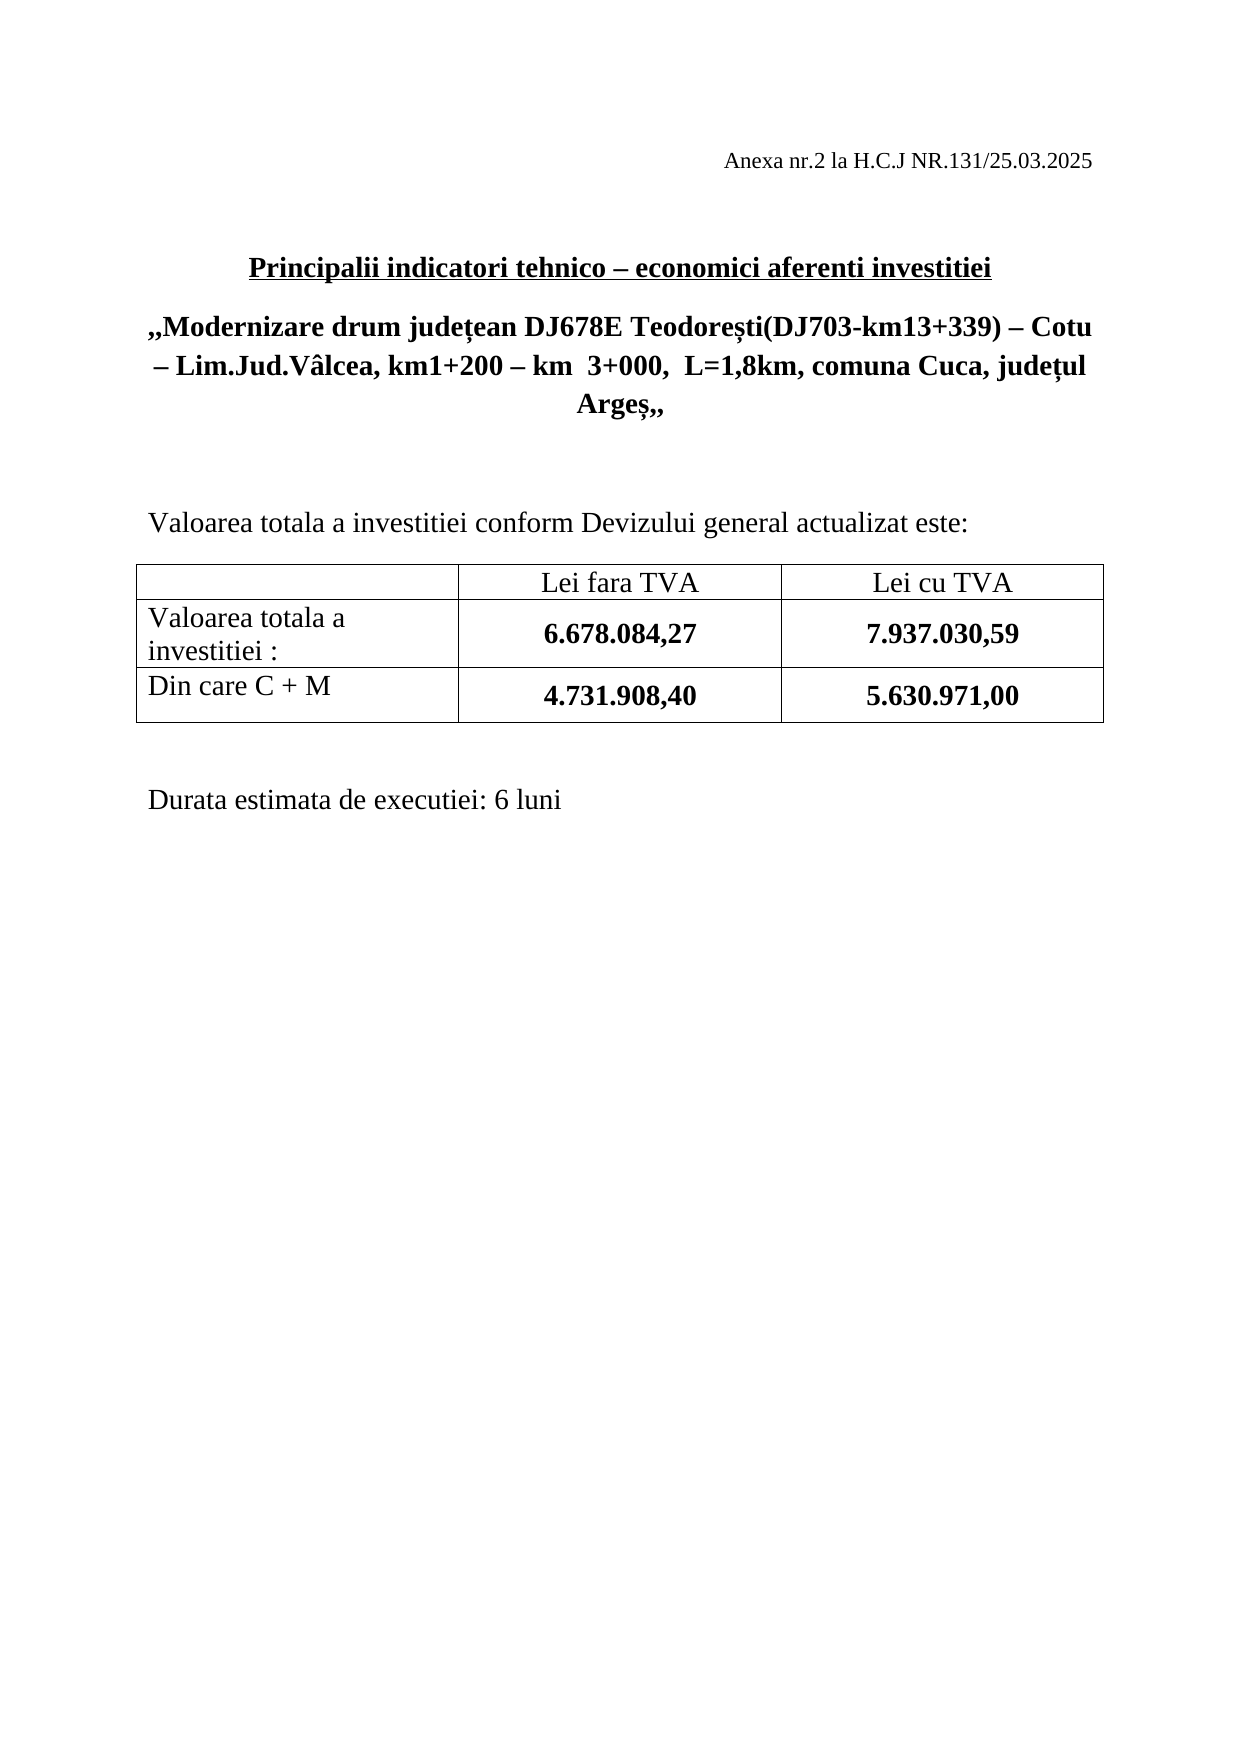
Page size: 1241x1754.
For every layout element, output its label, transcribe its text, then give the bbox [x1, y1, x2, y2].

text Anexa nr.2 la H.C.J NR.131/25.03.2025 [148, 148, 1093, 174]
text ,,Modernizare drum județean DJ678E Teodorești(DJ703-km13+339) – Cotu – Lim.Jud.Vâlcea, km1+200 – km 3+000, L=1,8km, comuna Cuca, județul Argeș,, [148, 309, 1093, 420]
table_cell Din care C + M [137, 668, 458, 722]
table_header Lei cu TVA [782, 565, 1103, 599]
table_cell 6.678.084,27 [459, 600, 781, 667]
table_header Lei fara TVA [459, 565, 781, 599]
text Durata estimata de executiei: 6 luni [148, 782, 1093, 816]
table_cell 7.937.030,59 [782, 600, 1103, 667]
table_cell 5.630.971,00 [782, 668, 1103, 722]
text Principalii indicatori tehnico – economici aferenti investitiei [148, 250, 1093, 283]
table_cell Valoarea totala a investitiei : [137, 600, 458, 667]
text Valoarea totala a investitiei conform Devizului general actualizat este: [148, 505, 1093, 538]
table_header [137, 565, 458, 599]
table_cell 4.731.908,40 [459, 668, 781, 722]
